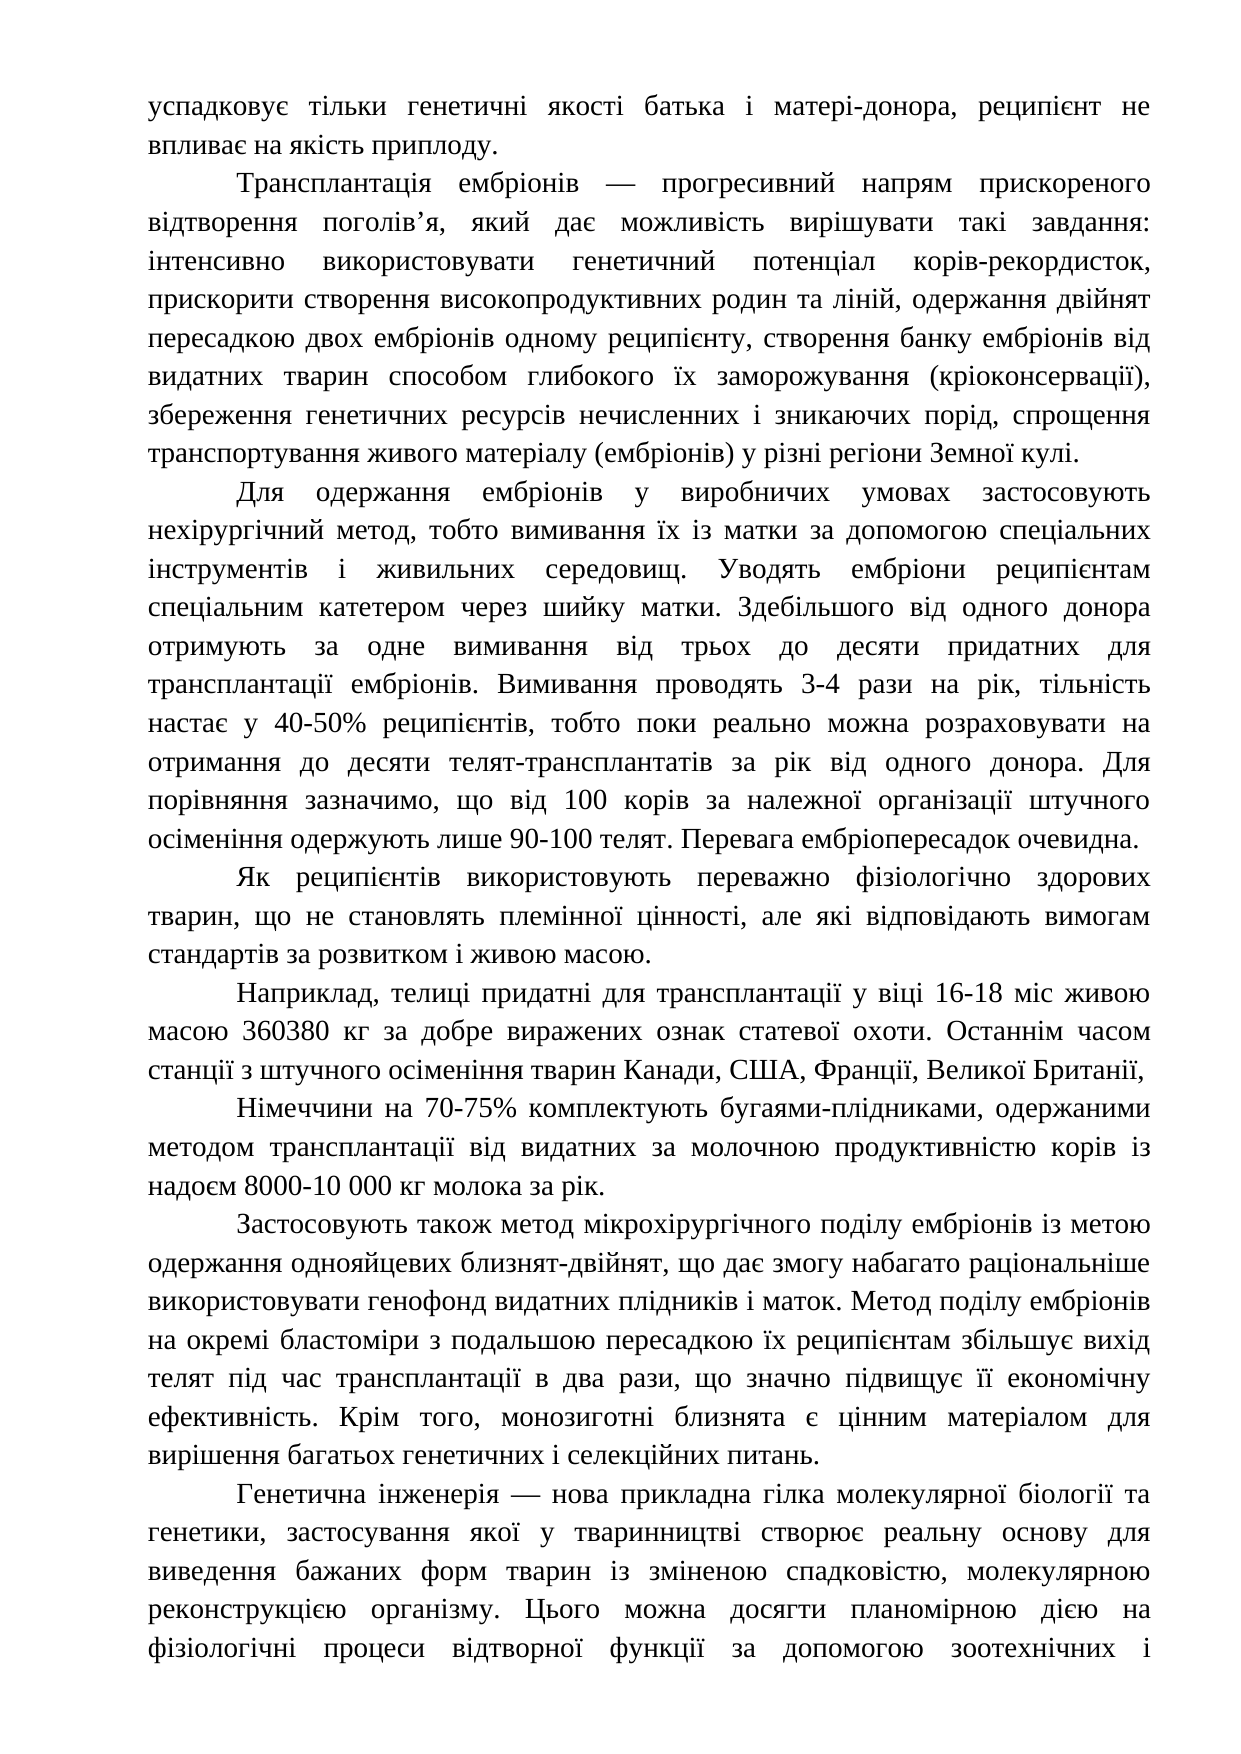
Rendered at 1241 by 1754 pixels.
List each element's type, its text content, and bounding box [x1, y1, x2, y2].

text Трансплантація ембріонів — прогресивний напрям прискореного відтворення поголів’я, який дає можливість вирішувати такі завдання: інтенсивно використовувати генетичний потенціал корів-рекордисток, прискорити створення високопродуктивних родин та ліній, одержання двійнят пересадкою двох ембріонів одному реципієнту, створення банку ембріонів від видатних тварин способом глибокого їх заморожування (кріоконсервації), збереження генетичних ресурсів нечисленних і зникаючих порід, спрощення транспортування живого матеріалу (ембріонів) у різні регіони Земної кулі. [148, 166, 1152, 469]
text Наприклад, телиці придатні для трансплантації у віці 16-18 міс живою масою 360380 кг за добре виражених ознак статевої охоти. Останнім часом станції з штучного осіменіння тварин Канади, США, Франції, Великої Британії, [148, 975, 1152, 1086]
text Для одержання ембріонів у виробничих умовах застосовують нехірургічний метод, тобто вимивання їх із матки за допомогою спеціальних інструментів і живильних середовищ. Уводять ембріони реципієнтам спеціальним катетером через шийку матки. Здебільшого від одного донора отримують за одне вимивання від трьох до десяти придатних для трансплантації ембріонів. Вимивання проводять 3-4 рази на рік, тільність настає у 40-50% реципієнтів, тобто поки реально можна розраховувати на отримання до десяти телят-трансплантатів за рік від одного донора. Для порівняння зазначимо, що від 100 корів за належної організації штучного осіменіння одержують лише 90-100 телят. Перевага ембріопересадок очевидна. [148, 474, 1152, 854]
text Як реципієнтів використовують переважно фізіологічно здорових тварин, що не становлять племінної цінності, але які відповідають вимогам стандартів за розвитком і живою масою. [148, 859, 1152, 970]
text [148, 1476, 1152, 1664]
text Застосовують також метод мікрохірургічного поділу ембріонів із метою одержання однояйцевих близнят-двійнят, що дає змогу набагато раціональніше використовувати генофонд видатних плідників і маток. Метод поділу ембріонів на окремі бластоміри з подальшою пересадкою їх реципієнтам збільшує вихід телят під час трансплантації в два рази, що значно підвищує її економічну ефективність. Крім того, монозиготні близнята є цінним матеріалом для вирішення багатьох генетичних і селекційних питань. [148, 1206, 1152, 1471]
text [148, 88, 1152, 161]
text Німеччини на 70-75% комплектують бугаями-плідниками, одержаними методом трансплантації від видатних за молочною продуктивністю корів із надоєм 8000-10 000 кг молока за рік. [148, 1091, 1152, 1201]
